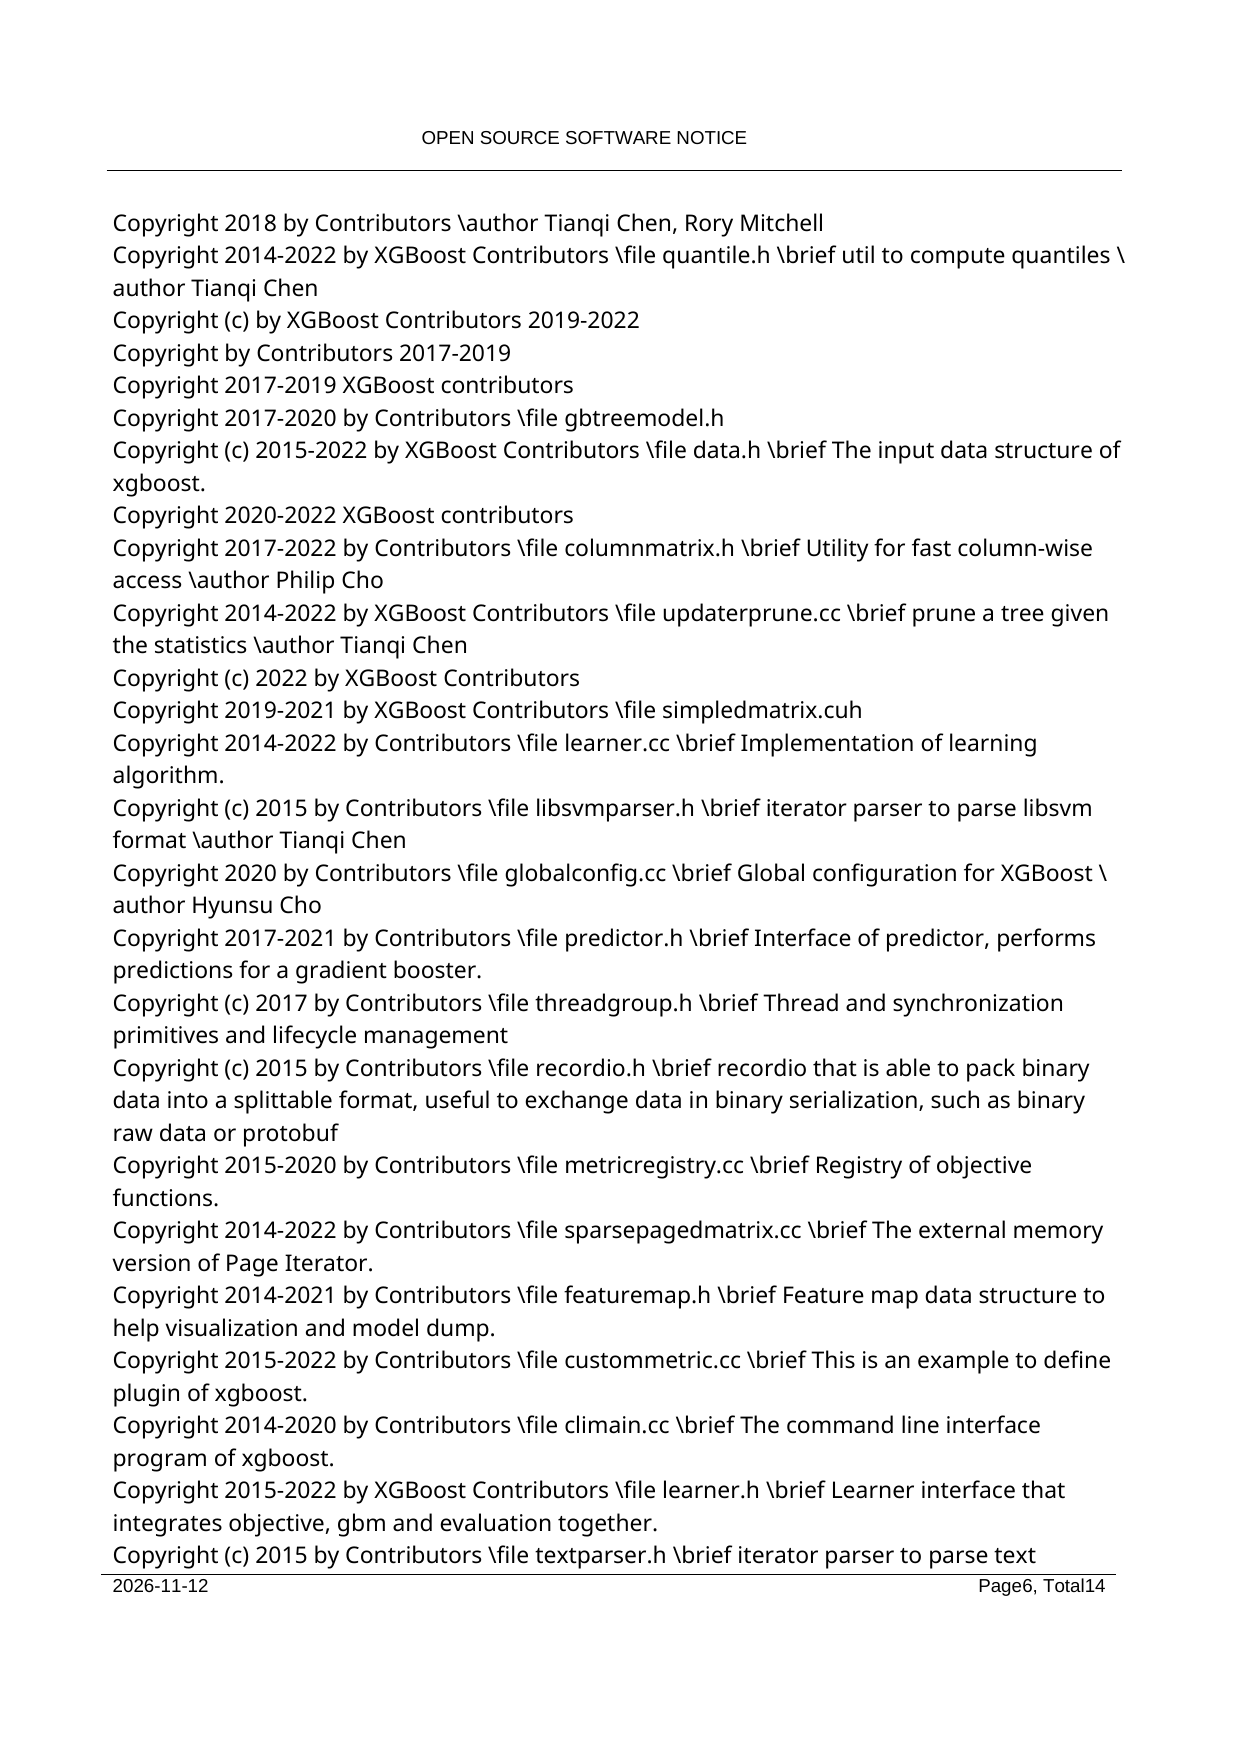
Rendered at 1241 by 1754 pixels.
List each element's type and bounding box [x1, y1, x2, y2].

text [112, 206, 1128, 1571]
